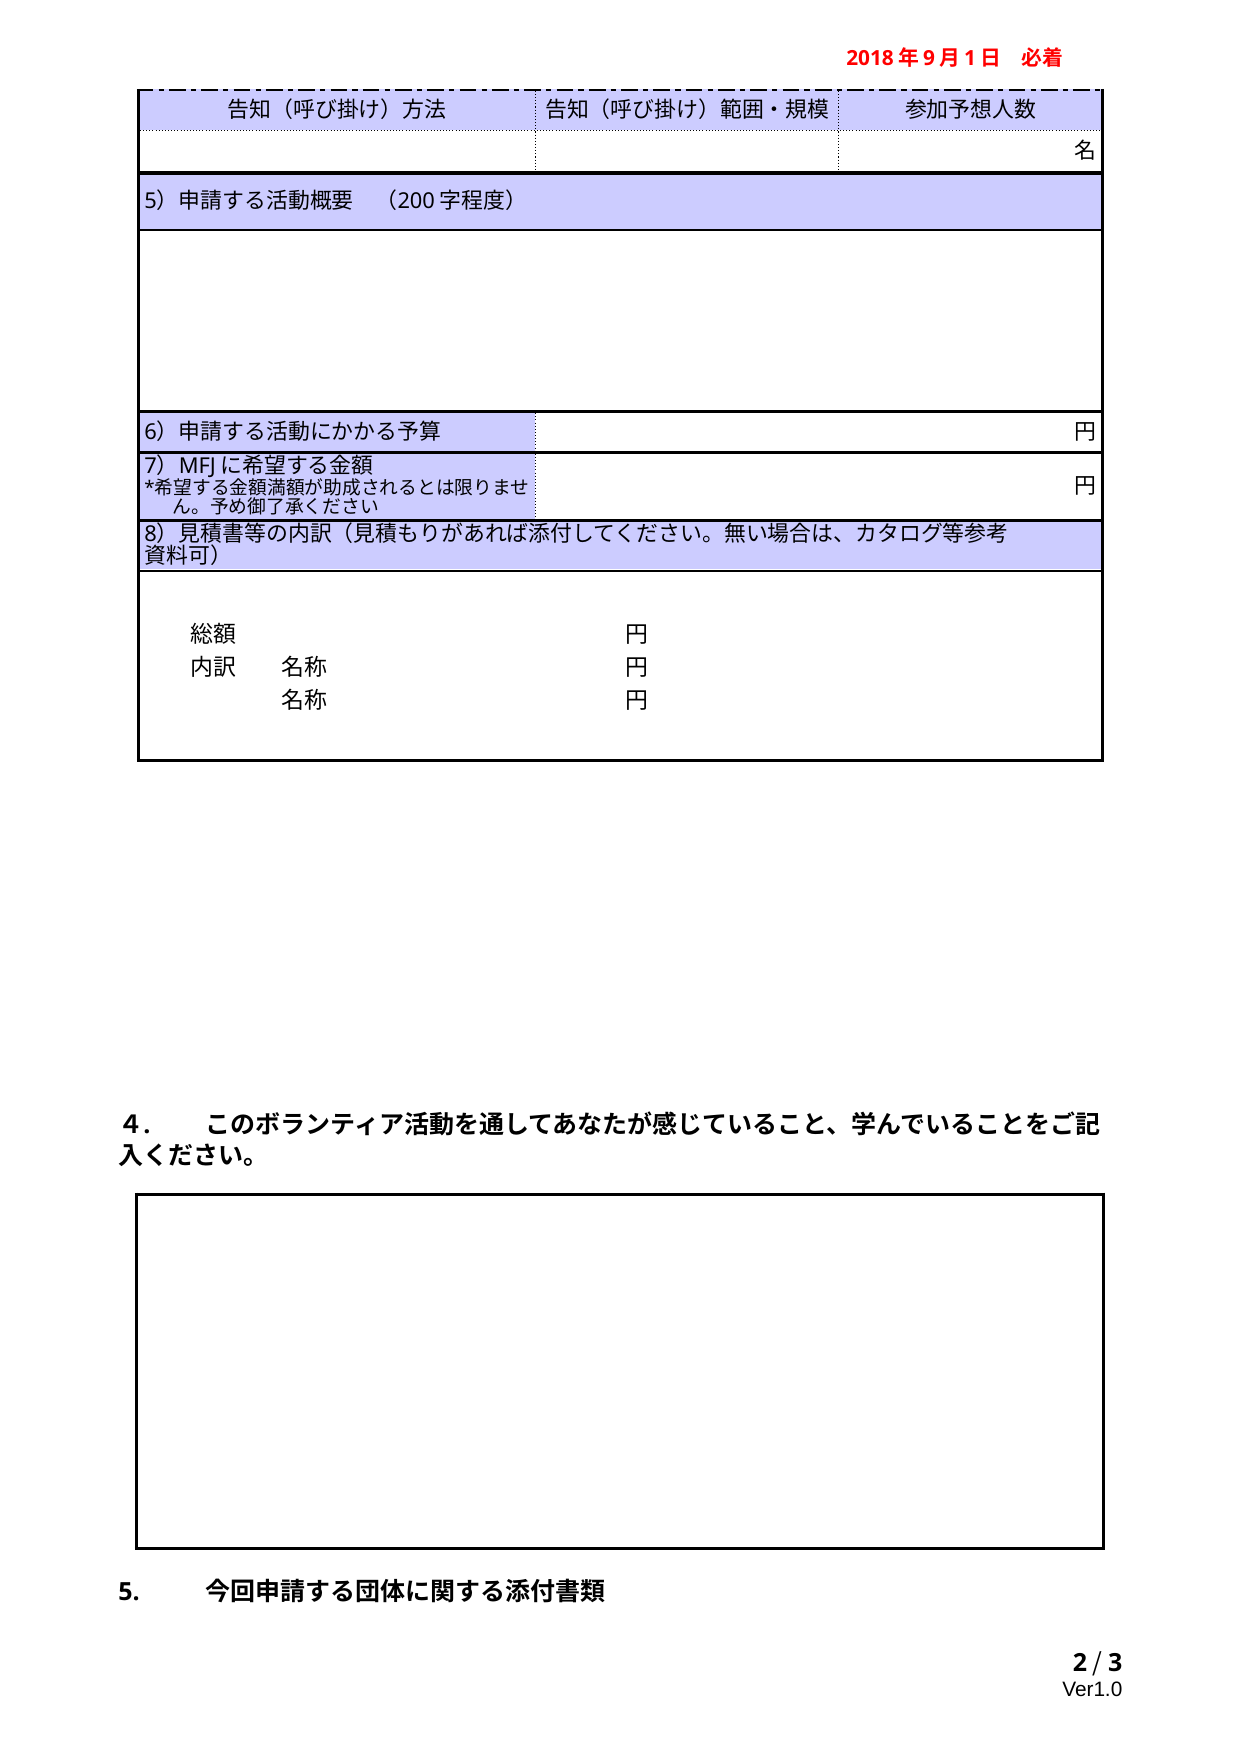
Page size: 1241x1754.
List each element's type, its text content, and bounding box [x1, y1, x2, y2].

table_cell 総額 円 内訳 名称 円 名称 円 [140, 572, 1101, 759]
text ４. このボランティア活動を通してあなたが感じていること、学んでいることをご記入ください。 [118, 1109, 1122, 1172]
table_cell 告知（呼び掛け）範囲・規模 [535, 89, 839, 130]
table_cell 8）見積書等の内訳（見積もりがあれば添付してください。無い場合は、カタログ等参考資料可） [140, 522, 1101, 569]
table_header [138, 1196, 1102, 1547]
text 5. 今回申請する団体に関する添付書類 [118, 1575, 1122, 1607]
table_cell [140, 130, 535, 171]
table_cell 名 [839, 130, 1101, 171]
table_cell 6）申請する活動にかかる予算 [140, 413, 535, 451]
table_cell 告知（呼び掛け）方法 [140, 89, 535, 130]
table_cell 円 [535, 454, 1101, 519]
table_cell [535, 130, 839, 171]
table_cell 7）MFJに希望する金額 *希望する金額満額が助成されるとは限りません。予め御了承ください [140, 454, 535, 519]
table_cell 5）申請する活動概要 （200字程度） [140, 175, 1101, 229]
table_cell 参加予想人数 [839, 89, 1101, 130]
table_cell 円 [535, 413, 1101, 451]
table_cell [140, 231, 1101, 410]
